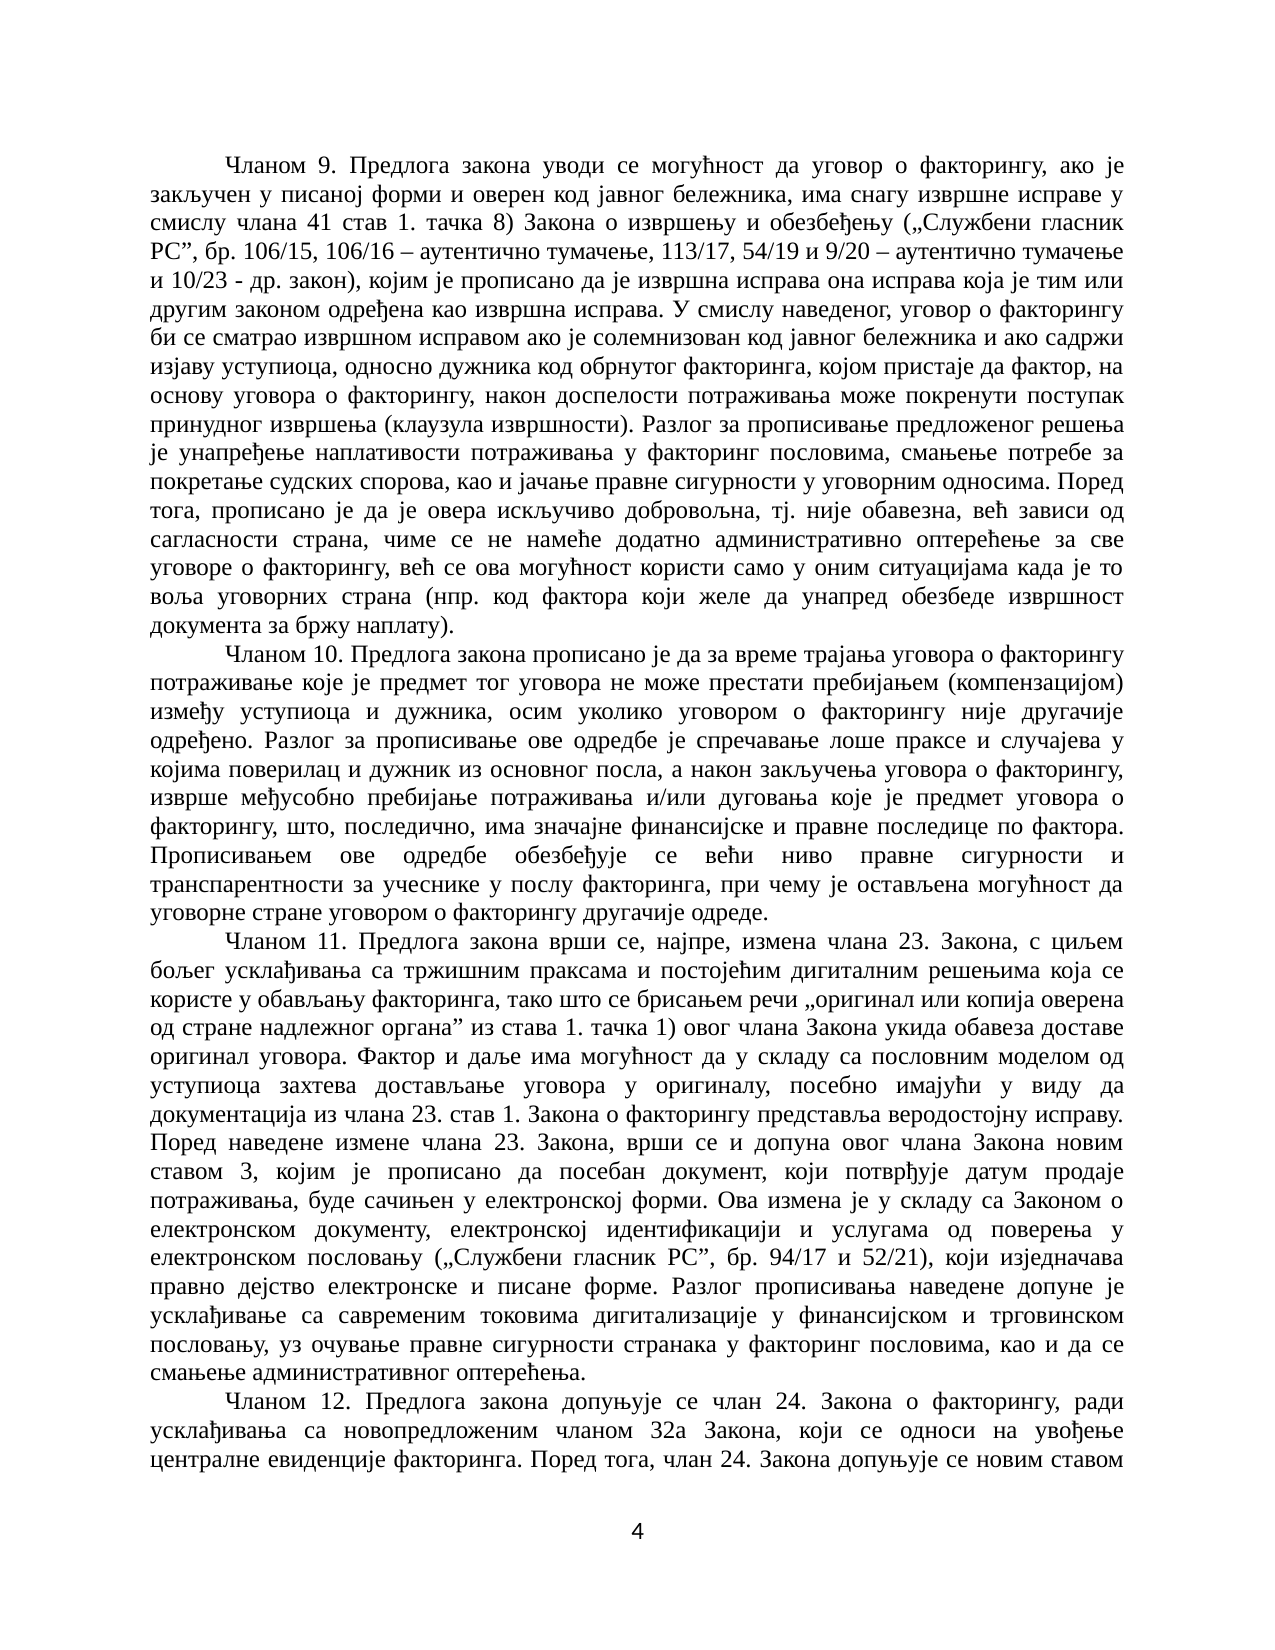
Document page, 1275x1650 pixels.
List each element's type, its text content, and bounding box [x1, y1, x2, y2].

text Чланом 11. Предлога закона врши се, најпре, измена члана 23. Закона, с циљем бољег усклађивања са тржишним праксама и постојећим дигиталним решењима која се користе у обављању факторинга, тако што се брисањем речи „оригинал или копија оверена од стране надлежног органа” из става 1. тачка 1) овог члана Закона укида обавеза доставе оригинал уговора. Фактор и даље има могућност да у складу са пословним моделом од уступиоца захтева достављање уговора у оригиналу, посебно имајући у виду да документација из члана 23. став 1. Закона о факторингу представља веродостојну исправу. Поред наведене измене члана 23. Закона, врши се и допуна овог члана Закона новим ставом 3, којим је прописано да посебан документ, који потврђује датум продаје потраживања, буде сачињен у електронској форми. Ова измена је у складу са Законом о електронском документу, електронској идентификацији и услугама од поверења у електронском пословању („Службени гласник РС”, бр. 94/17 и 52/21), који изједначава правно дејство електронске и писане форме. Разлог прописивања наведене допуне је усклађивање са савременим токовима дигитализације у финансијском и трговинском пословању, уз очување правне сигурности странака у факторинг пословима, као и да се смањење административног оптерећења. [150, 926, 1125, 1386]
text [150, 1386, 1125, 1472]
text Чланом 9. Предлога закона уводи се могућност да уговор о факторингу, ако је закључен у писаној форми и оверен код јавног бележника, има снагу извршне исправе у смислу члана 41 став 1. тачка 8) Закона о извршењу и обезбеђењу („Службени гласник РС”, бр. 106/15, 106/16 – аутентично тумачење, 113/17, 54/19 и 9/20 – аутентично тумачење и 10/23 - др. закон), којим је прописано да је извршна исправа она исправа која је тим или другим законом одређена као извршна исправа. У смислу наведеног, уговор о факторингу би се сматрао извршном исправом ако је солемнизован код јавног бележника и ако садржи изјаву уступиоца, односно дужника код обрнутог факторинга, којом пристаје да фактор, на основу уговора о факторингу, након доспелости потраживања може покренути поступак принудног извршења (клаузула извршности). Разлог за прописивање предложеног решења је унапређење наплативости потраживања у факторинг пословима, смањење потребе за покретање судских спорова, као и јачање правне сигурности у уговорним односима. Поред тога, прописано је да је овера искључиво добровољна, тј. није обавезна, већ зависи од сагласности страна, чиме се не намеће додатно административно оптерећење за све уговоре о факторингу, већ се ова могућност користи само у оним ситуацијама када је то воља уговорних страна (нпр. код фактора који желе да унапред обезбеде извршност документа за бржу наплату). [150, 150, 1125, 639]
text Чланом 10. Предлога закона прописано је да за време трајања уговора о факторингу потраживање које је предмет тог уговора не може престати пребијањем (компензацијом) између уступиоца и дужника, осим уколико уговором о факторингу није другачије одређено. Разлог за прописивање ове одредбе је спречавање лоше праксе и случајева у којима поверилац и дужник из основног посла, а након закључења уговора о факторингу, изврше међусобно пребијање потраживања и/или дуговања које је предмет уговора о факторингу, што, последично, има значајне финансијске и правне последице по фактора. Прописивањем ове одредбе обезбеђује се већи ниво правне сигурности и транспарентности за учеснике у послу факторинга, при чему је остављена могућност да уговорне стране уговором о факторингу другачије одреде. [150, 639, 1125, 926]
